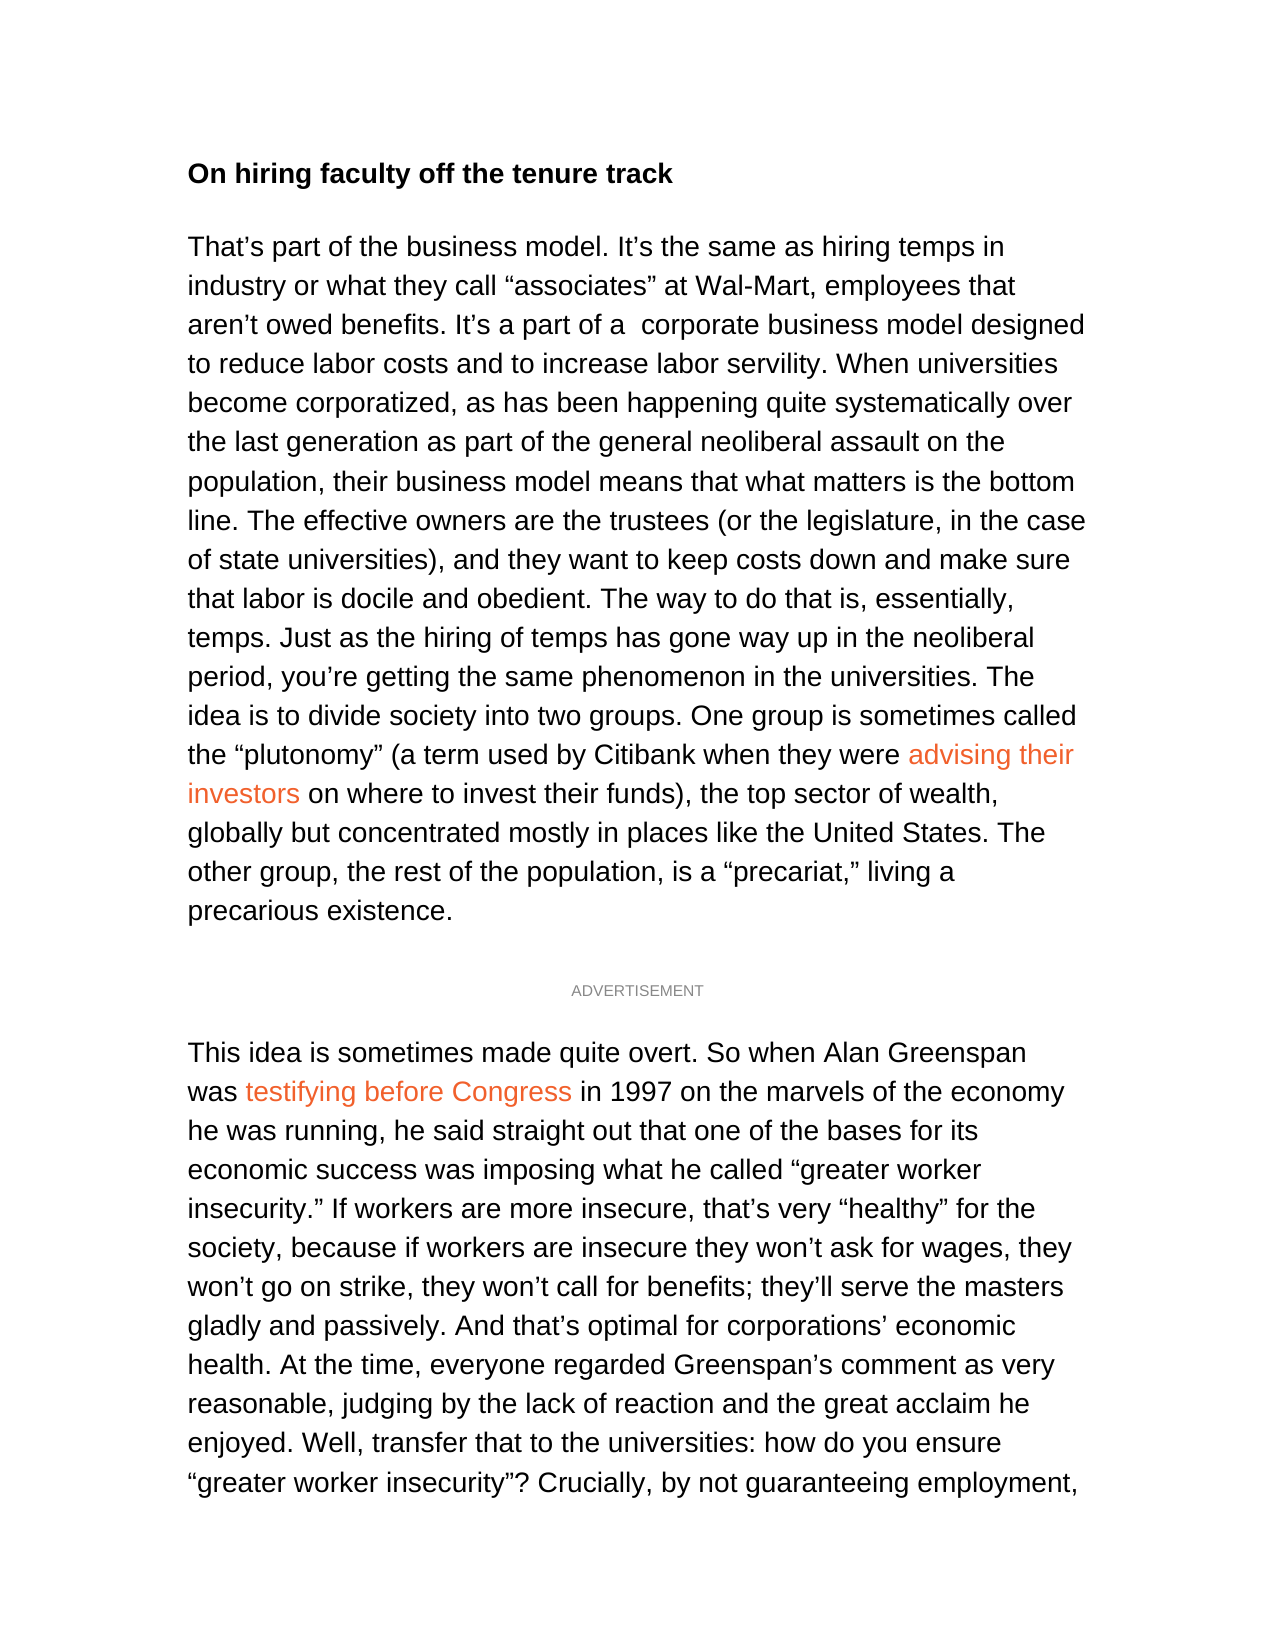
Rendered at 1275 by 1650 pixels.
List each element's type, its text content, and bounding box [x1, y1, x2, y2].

text On hiring faculty off the tenure track [187, 150, 1087, 189]
text That’s part of the business model. It’s the same as hiring temps in industry or what they call “associates” at Wal-Mart, employees that aren’t owed benefits. It’s a part of a corporate business model designed to reduce labor costs and to increase labor servility. When universities become corporatized, as has been happening quite systematically over the last generation as part of the general neoliberal assault on the population, their business model means that what matters is the bottom line. The effective owners are the trustees (or the legislature, in the case of state universities), and they want to keep costs down and make sure that labor is docile and obedient. The way to do that is, essentially, temps. Just as the hiring of temps has gone way up in the neoliberal period, you’re getting the same phenomenon in the universities. The idea is to divide society into two groups. One group is sometimes called the “plutonomy” (a term used by Citibank when they were advising their investors on where to invest their funds), the top sector of wealth, globally but concentrated mostly in places like the United States. The other group, the rest of the population, is a “precariat,” living a precarious existence. [187, 223, 1087, 927]
text ADVERTISEMENT [187, 961, 1087, 1000]
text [187, 1029, 1087, 1498]
